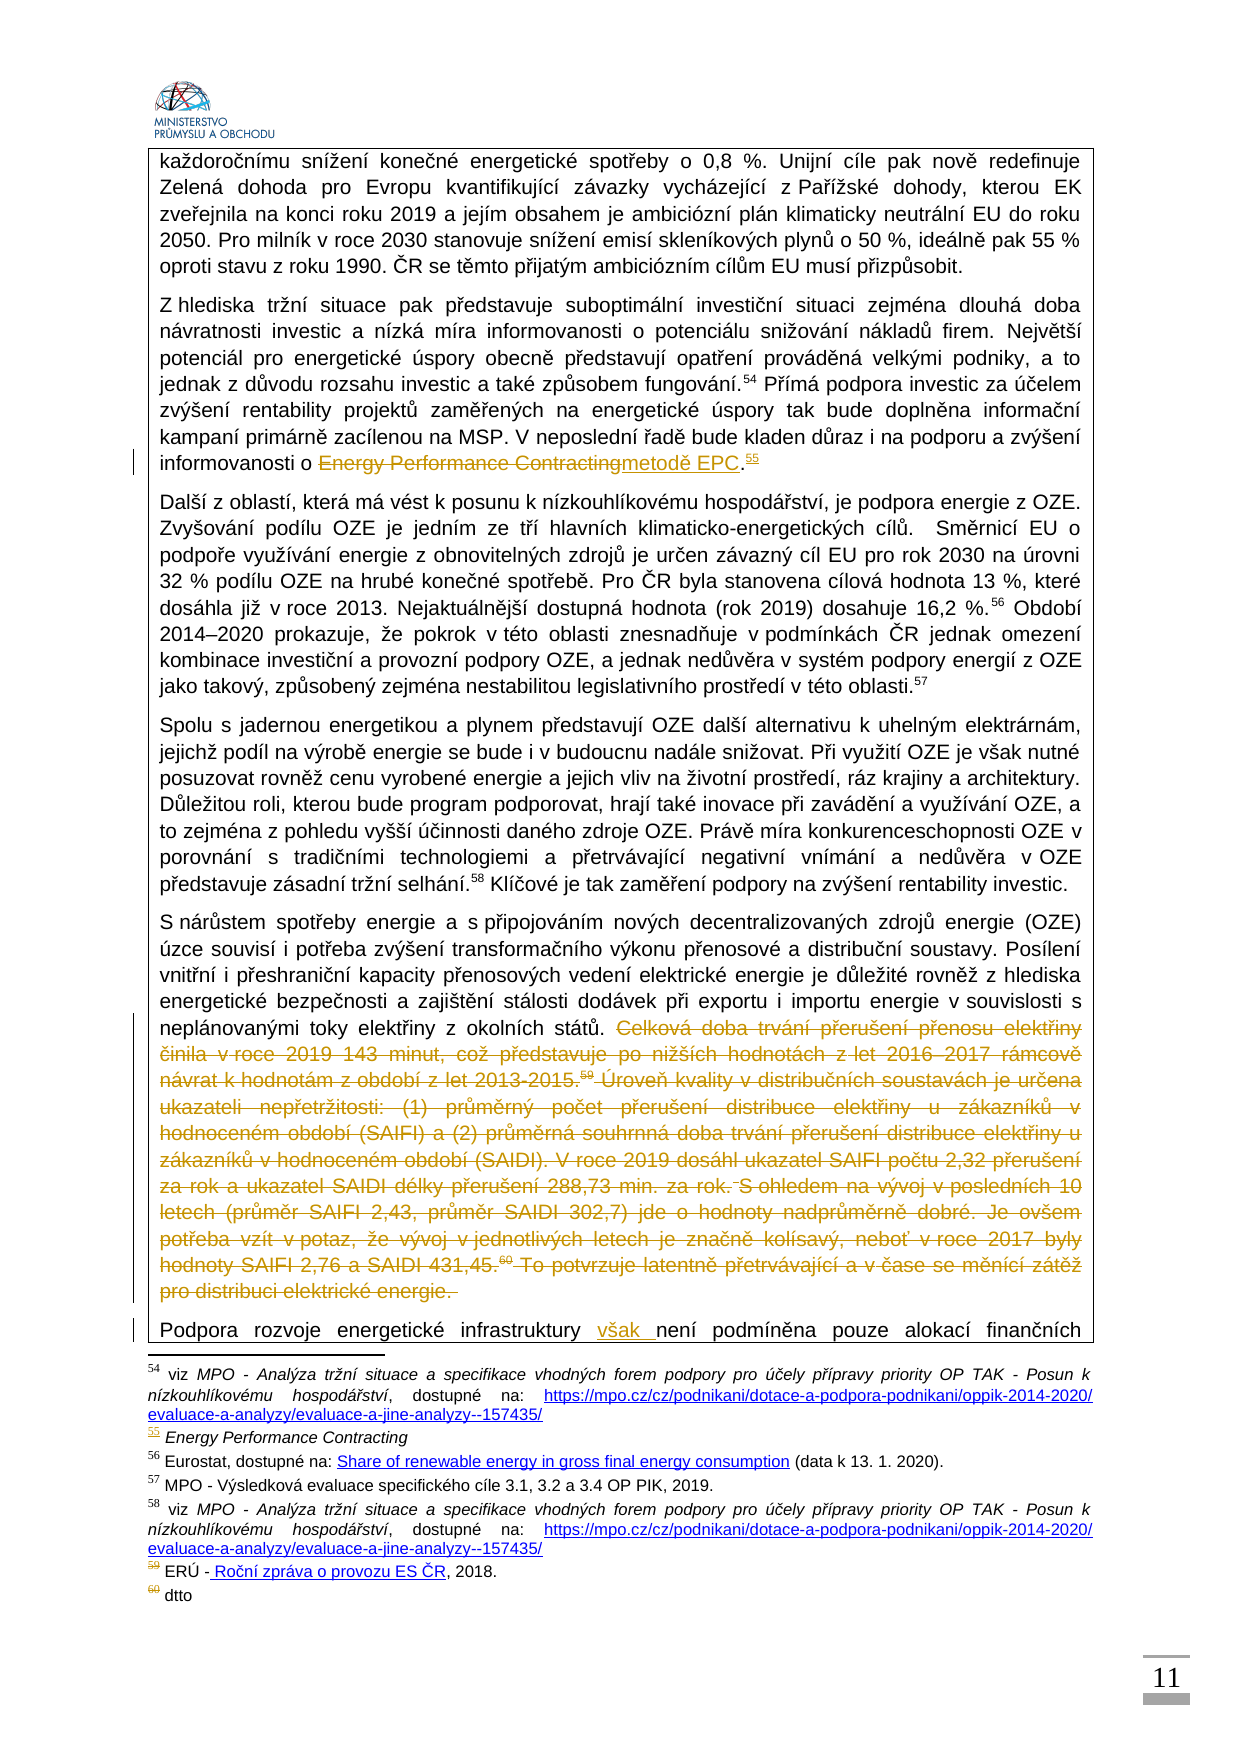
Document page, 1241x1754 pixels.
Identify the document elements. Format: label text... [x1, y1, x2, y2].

picture [147, 73, 282, 146]
